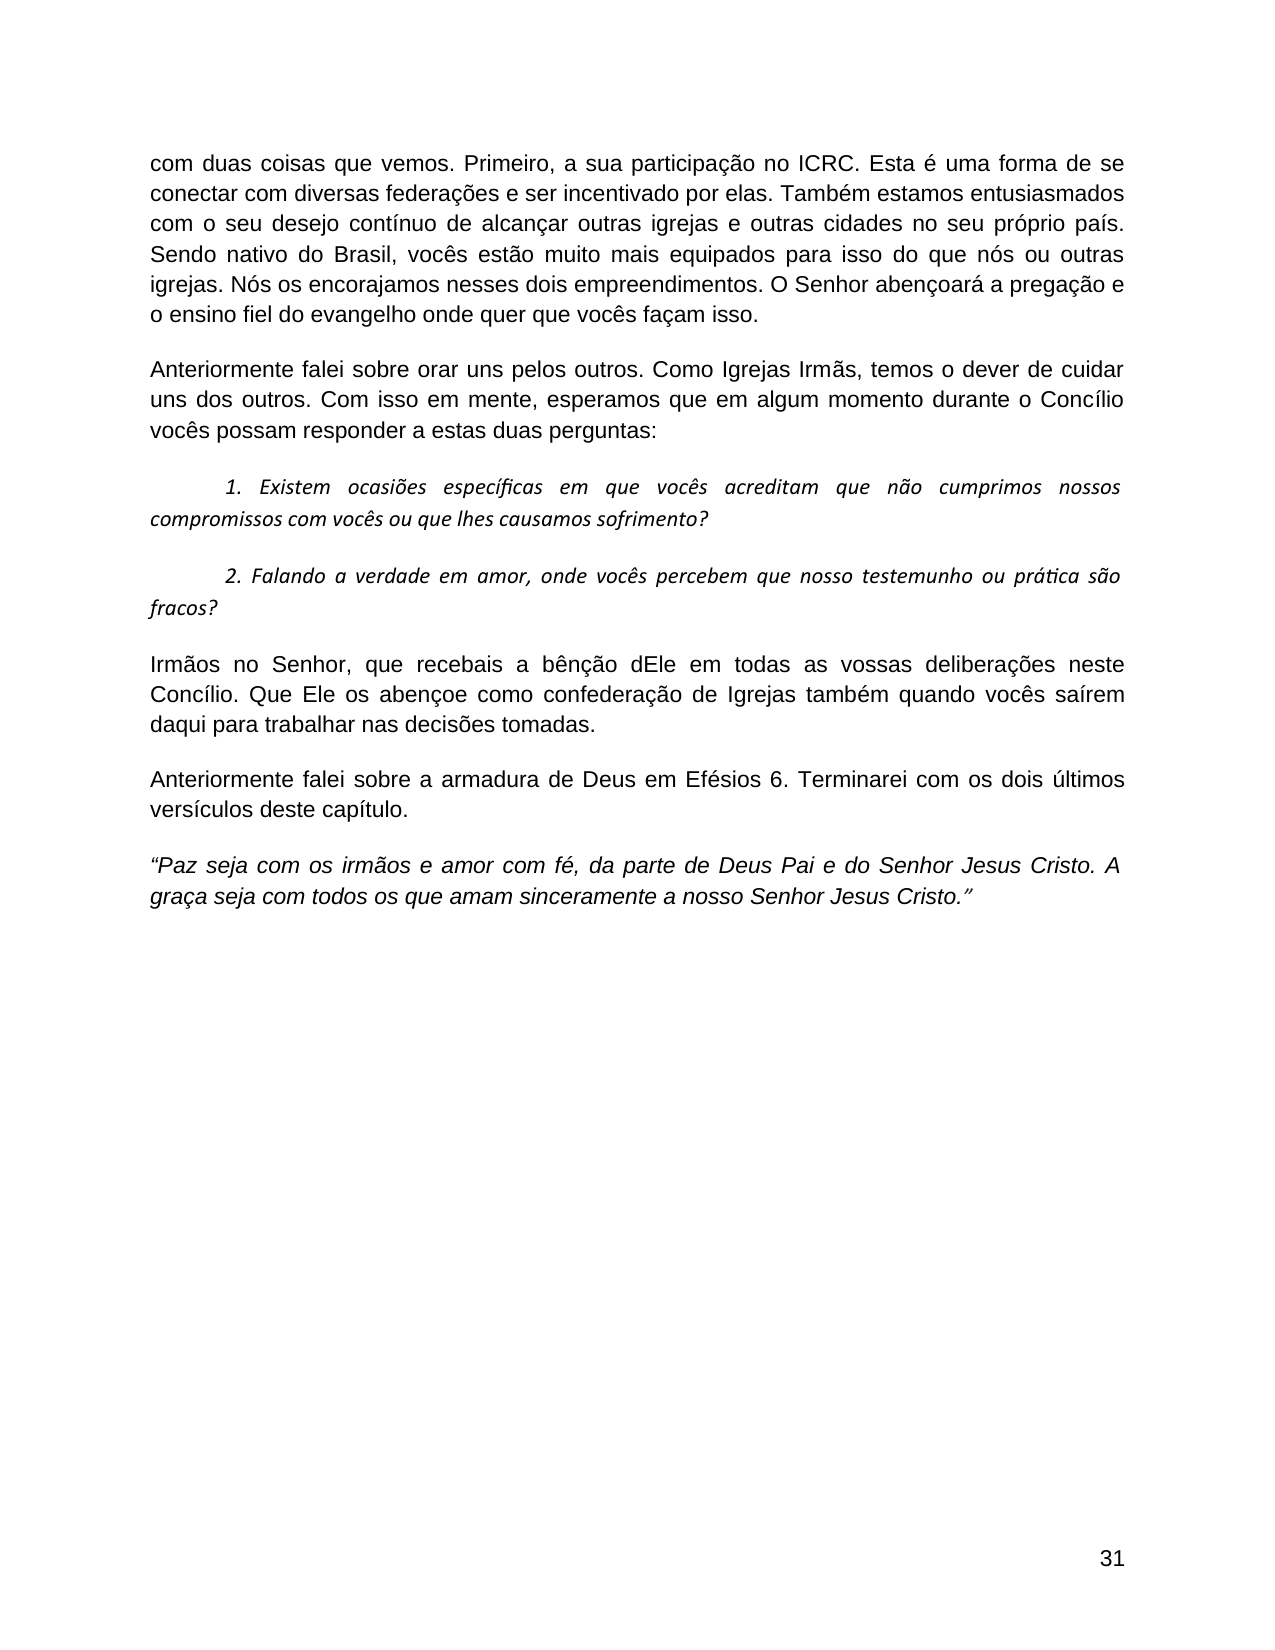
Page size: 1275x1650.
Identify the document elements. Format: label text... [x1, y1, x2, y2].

text Anteriormente falei sobre a armadura de Deus em Efésios 6. Terminarei com os dois últimos versículos deste capítulo. [150, 766, 1125, 823]
text “Paz seja com os irmãos e amor com fé, da parte de Deus Pai e do Senhor Jesus Cristo. A graça seja com todos os que amam sinceramente a nosso Senhor Jesus Cristo.” [150, 852, 1125, 910]
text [150, 150, 1125, 327]
text 2. Falando a verdade em amor, onde vocês percebem que nosso testemunho ou prática são fracos? [150, 561, 1125, 621]
text Irmãos no Senhor, que recebais a bênção dEle em todas as vossas deliberações neste Concílio. Que Ele os abençoe como confederação de Igrejas também quando vocês saírem daqui para trabalhar nas decisões tomadas. [150, 651, 1125, 737]
text 1. Existem ocasiões específicas em que vocês acreditam que não cumprimos nossos compromissos com vocês ou que lhes causamos sofrimento? [150, 472, 1125, 532]
text Anteriormente falei sobre orar uns pelos outros. Como Igrejas Irmãs, temos o dever de cuidar uns dos outros. Com isso em mente, esperamos que em algum momento durante o Concílio vocês possam responder a estas duas perguntas: [150, 356, 1125, 443]
